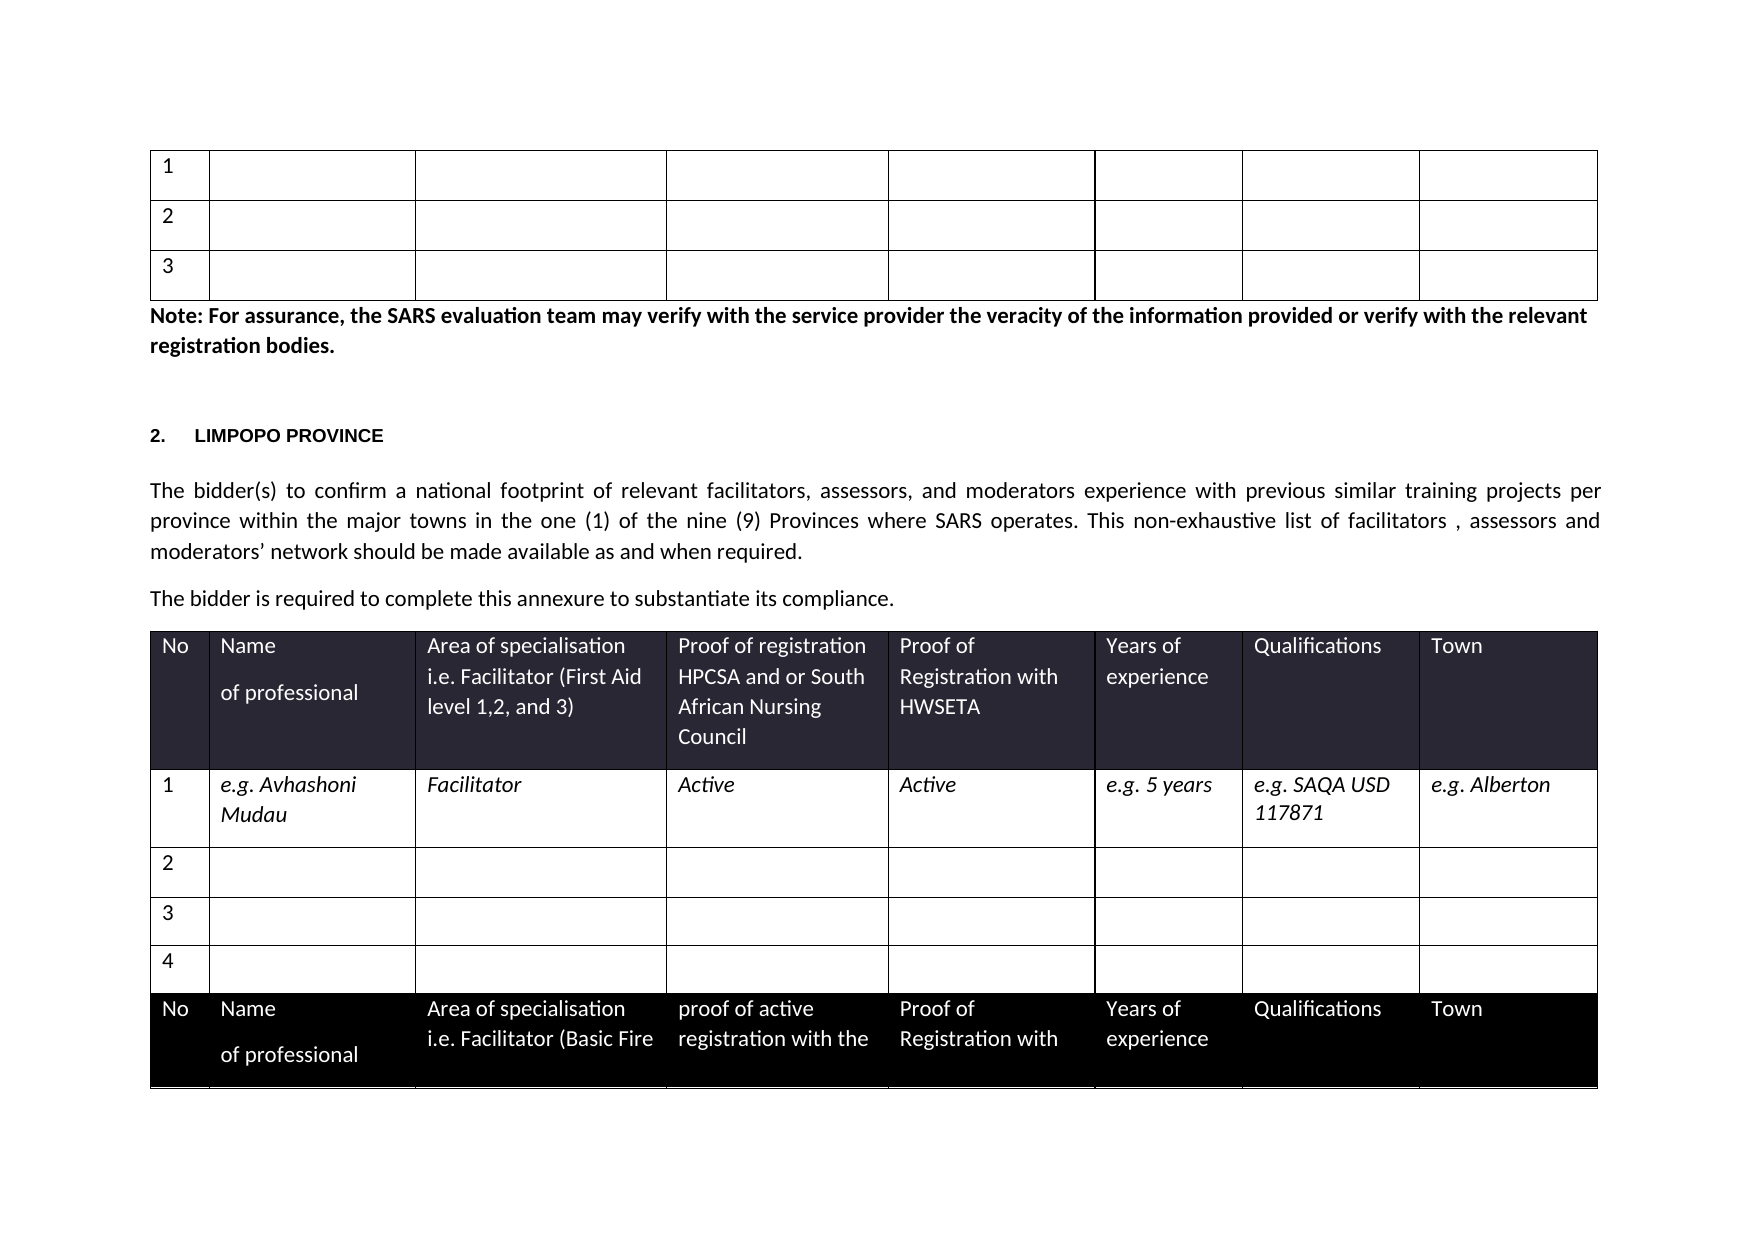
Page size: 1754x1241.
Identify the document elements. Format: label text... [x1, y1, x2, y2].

table_cell Years of experience [1096, 994, 1242, 1087]
table_cell Active [667, 770, 888, 847]
table_cell [667, 251, 888, 300]
table_cell [1420, 151, 1597, 200]
table_cell e.g. Avhashoni Mudau [210, 770, 415, 847]
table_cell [210, 994, 415, 1087]
table_header Area of specialisation i.e. Facilitator (First Aid level 1,2, and 3) [416, 632, 666, 769]
table_cell [1243, 898, 1419, 945]
table_cell [1096, 946, 1242, 993]
table_cell e.g. 5 years [1096, 770, 1242, 847]
table_header Proof of registration HPCSA and or South African Nursing Council [667, 632, 888, 769]
table_cell [210, 946, 415, 993]
table_cell [1096, 151, 1242, 200]
table_cell Facilitator [416, 770, 666, 847]
table_cell [1096, 251, 1242, 300]
table_cell [416, 151, 666, 200]
table_cell [889, 151, 1094, 200]
table_cell [889, 201, 1094, 250]
table_cell [1420, 848, 1597, 897]
table_cell e.g. SAQA USD 117871 [1243, 770, 1419, 847]
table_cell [889, 994, 1094, 1087]
table_cell 3 [151, 898, 209, 945]
table_cell [667, 201, 888, 250]
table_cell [416, 994, 666, 1087]
table_cell [210, 151, 415, 200]
table_cell [1096, 848, 1242, 897]
table_cell [1096, 201, 1242, 250]
text The bidder(s) to confirm a national footprint of relevant facilitators, assessors, and moderators experience with previous similar training projects per province within the major towns in the one (1) of the nine (9) Provinces where SARS operates. This non-exhaustive list of facilitators , assessors and moderators’ network should be made available as and when required. [150, 476, 1604, 565]
table_cell [1420, 201, 1597, 250]
table_cell [1243, 151, 1419, 200]
table_cell [1243, 201, 1419, 250]
table_cell [416, 201, 666, 250]
table_cell [210, 848, 415, 897]
table_cell [667, 946, 888, 993]
table_cell [667, 151, 888, 200]
table_cell [667, 898, 888, 945]
table_cell [416, 848, 666, 897]
table_cell [1243, 848, 1419, 897]
table_cell [416, 946, 666, 993]
table_cell [416, 251, 666, 300]
list LIMPOPO PROVINCE [150, 425, 1604, 447]
table_cell [1420, 946, 1597, 993]
table_header Years of experience [1096, 632, 1242, 769]
table_cell 1 [151, 151, 209, 200]
table_cell No [151, 994, 209, 1087]
table_cell 3 [151, 251, 209, 300]
table_cell [889, 946, 1094, 993]
table_cell [889, 848, 1094, 897]
table_cell [210, 898, 415, 945]
table_cell [1420, 251, 1597, 300]
table_cell [416, 898, 666, 945]
table_header Town [1420, 632, 1597, 769]
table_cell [667, 994, 888, 1087]
table_cell [889, 898, 1094, 945]
table_cell Qualifications [1243, 994, 1419, 1087]
table_cell [1420, 898, 1597, 945]
table_header Proof of Registration with HWSETA [889, 632, 1094, 769]
text Note: For assurance, the SARS evaluation team may verify with the service provider the veracity of the information provided or verify with the relevant registration bodies. [150, 301, 1604, 359]
table_cell [210, 201, 415, 250]
table_cell 4 [151, 946, 209, 993]
table_header Qualifications [1243, 632, 1419, 769]
table_cell [1096, 898, 1242, 945]
table_cell 1 [151, 770, 209, 847]
table_header Name of professional [210, 632, 415, 769]
table_cell 2 [151, 848, 209, 897]
table_cell [667, 848, 888, 897]
table_cell e.g. Alberton [1420, 770, 1597, 847]
table_cell [1243, 251, 1419, 300]
table_cell [889, 251, 1094, 300]
table_cell Town [1420, 994, 1597, 1087]
table_cell [210, 251, 415, 300]
table_cell [1243, 946, 1419, 993]
table_cell 2 [151, 201, 209, 250]
table_cell Active [889, 770, 1094, 847]
table_header No [151, 632, 209, 769]
text The bidder is required to complete this annexure to substantiate its compliance. [150, 584, 1604, 612]
